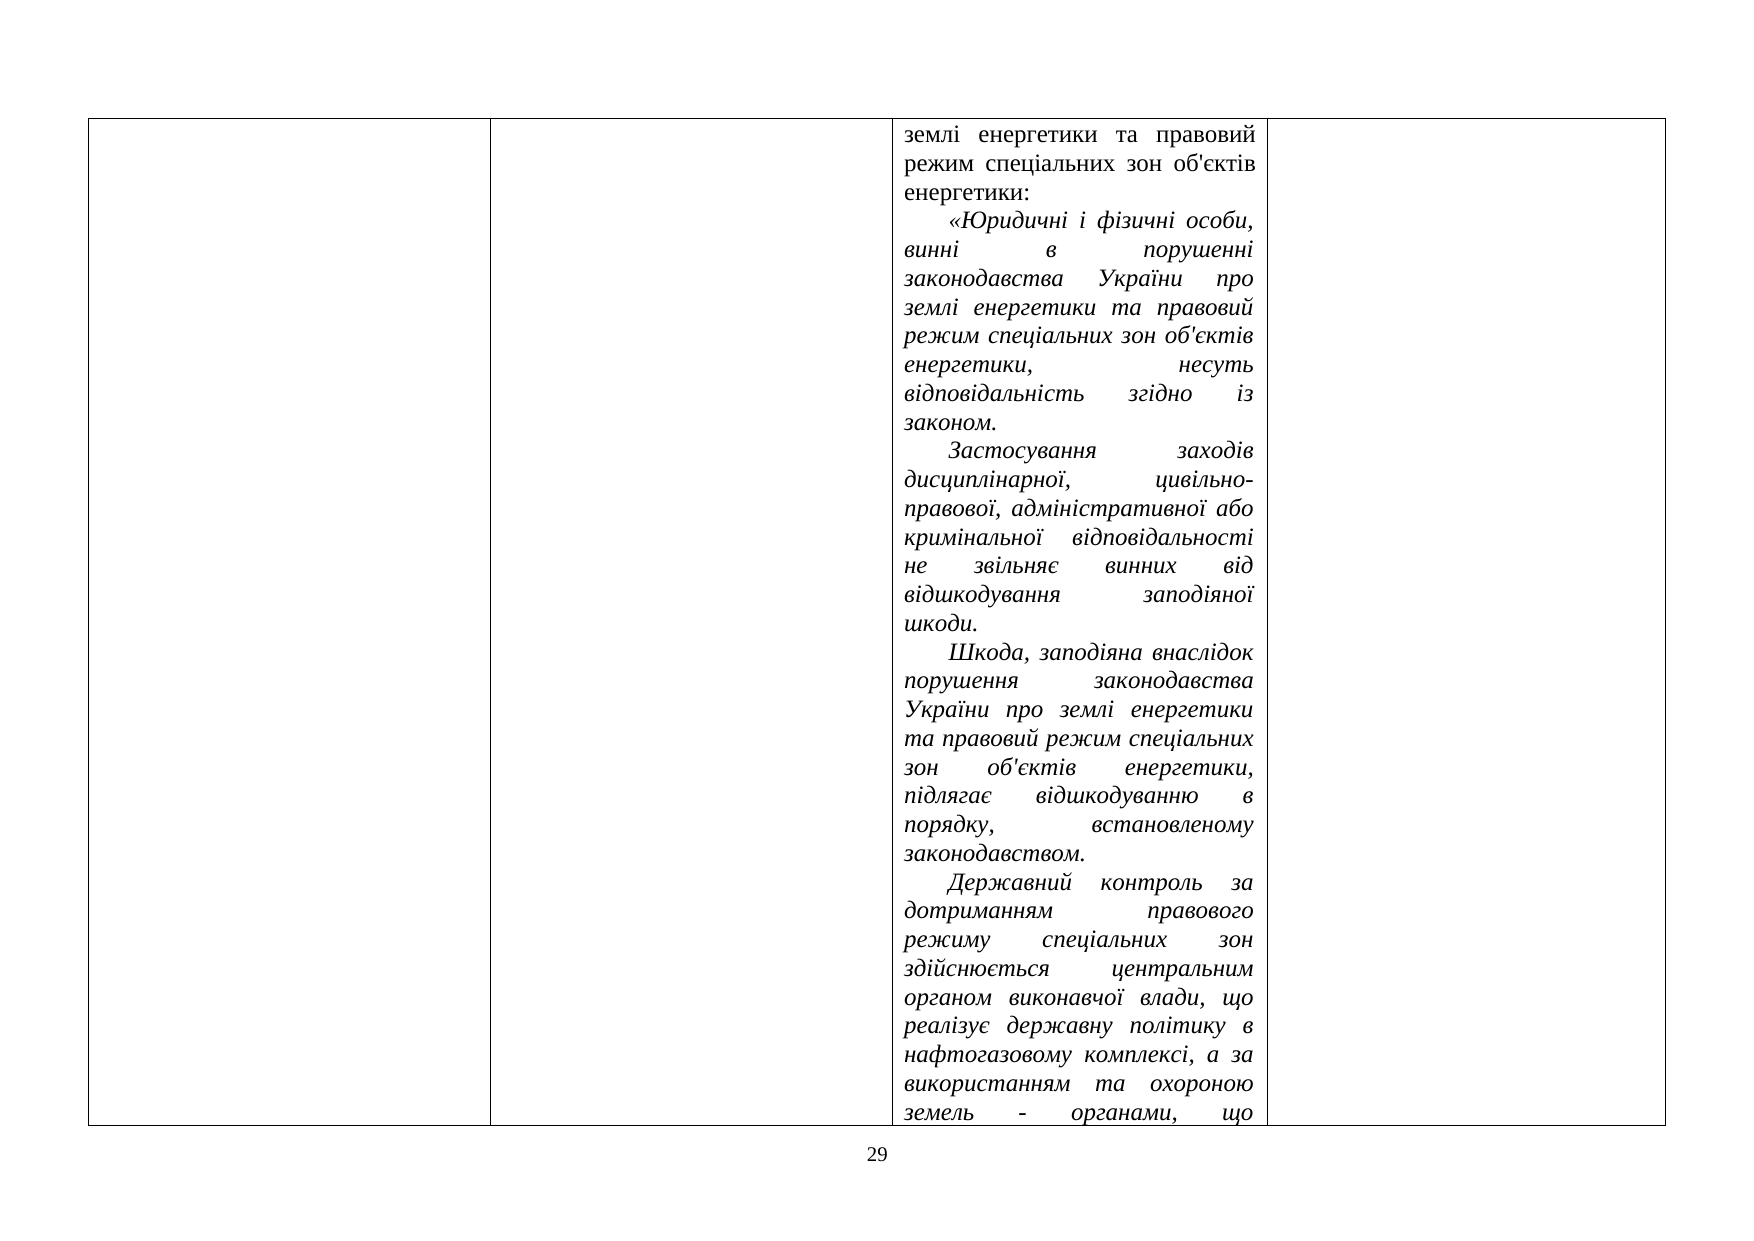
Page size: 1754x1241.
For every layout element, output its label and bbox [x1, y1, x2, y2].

table_cell [491, 119, 892, 1125]
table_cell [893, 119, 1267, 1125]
